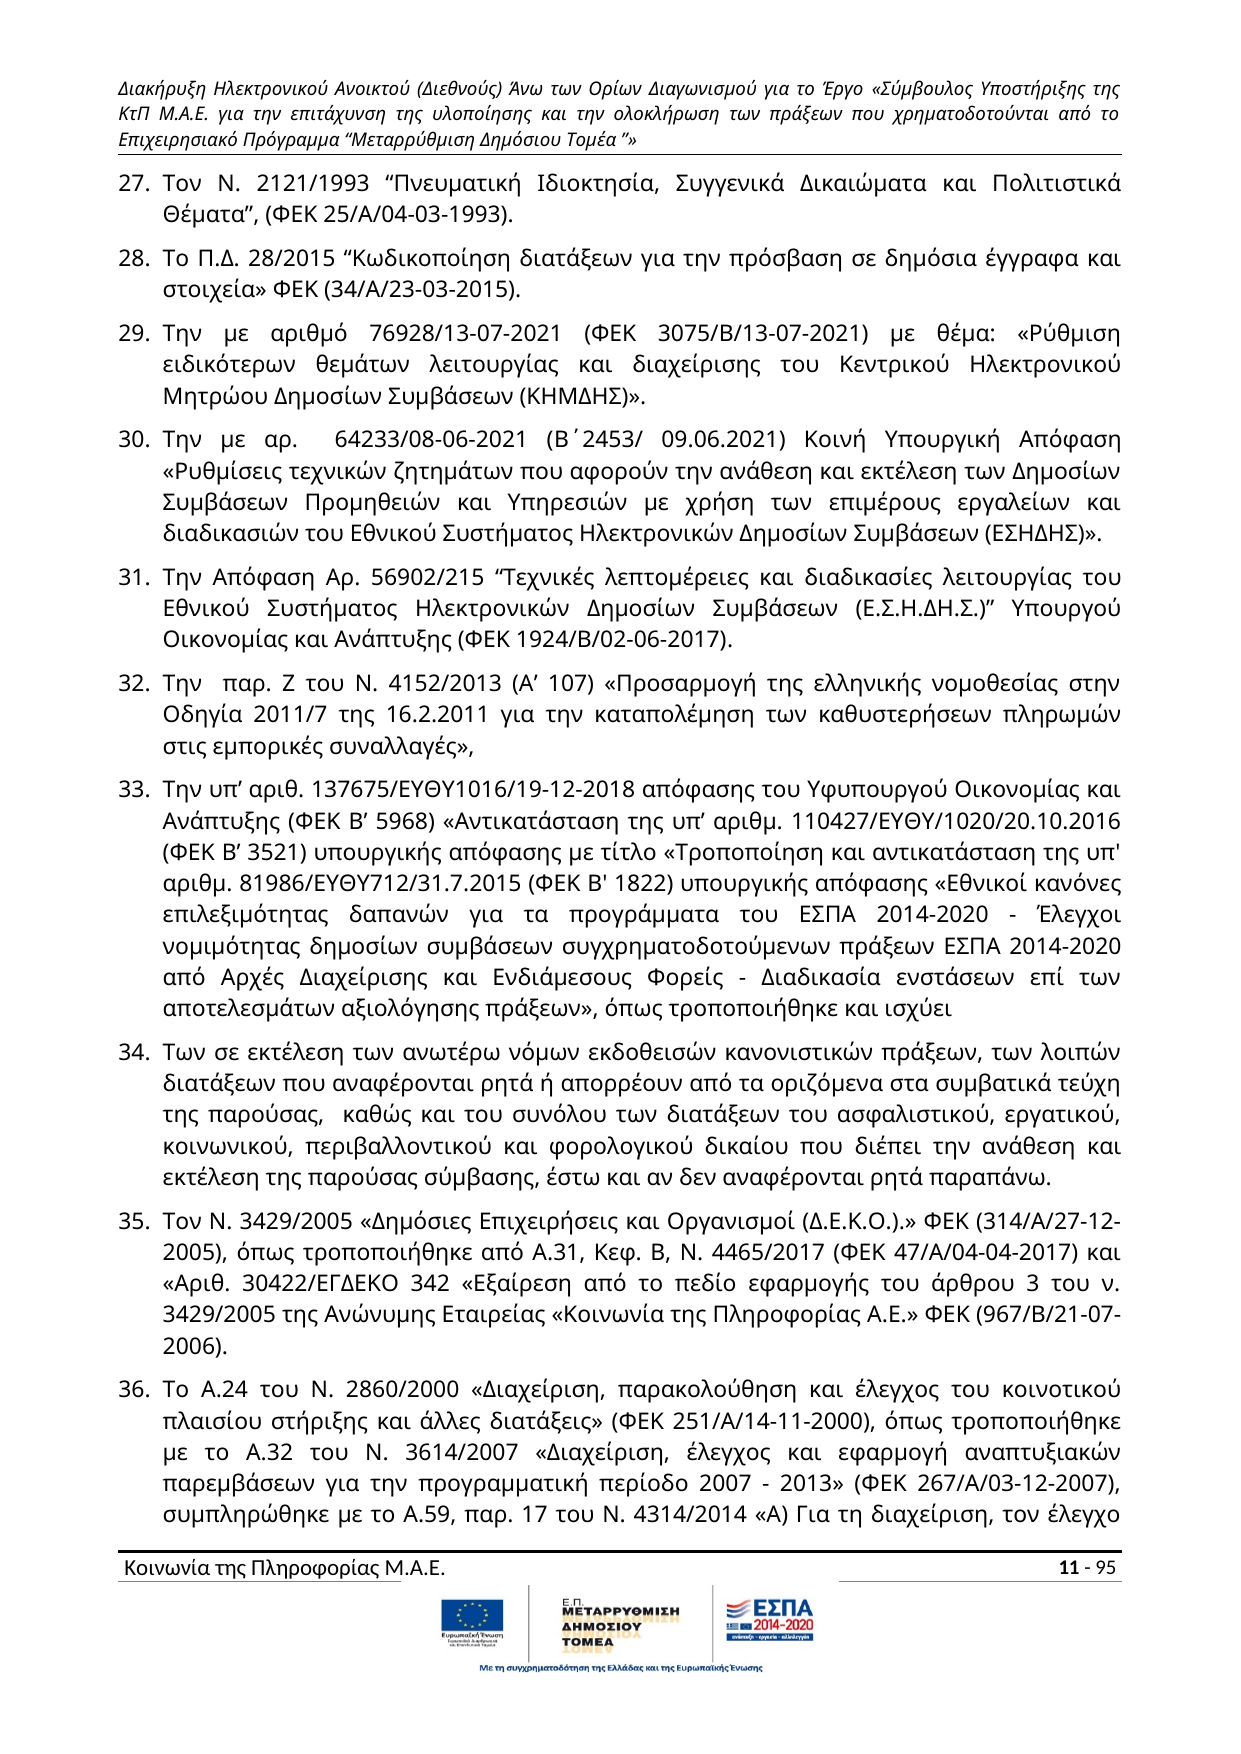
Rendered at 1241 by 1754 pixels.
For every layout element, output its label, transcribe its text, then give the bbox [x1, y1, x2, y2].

picture [401, 1581, 840, 1673]
list Τον Ν. 2121/1993 “Πνευματική Ιδιοκτησία, Συγγενικά Δικαιώματα και Πολιτιστικά Θέματα”, (ΦΕΚ 25/Α/04-03-1993). [118, 167, 1122, 230]
list Την Απόφαση Αρ. 56902/215 “Τεχνικές λεπτομέρειες και διαδικασίες λειτουργίας του Εθνικού Συστήματος Ηλεκτρονικών Δημοσίων Συμβάσεων (Ε.Σ.Η.ΔΗ.Σ.)” Υπουργού Οικονομίας και Ανάπτυξης (ΦΕΚ 1924/Β/02-06-2017). [118, 561, 1122, 655]
list Την υπ’ αριθ. 137675/ΕΥΘΥ1016/19-12-2018 απόφασης του Υφυπουργού Οικονομίας και Ανάπτυξης (ΦΕΚ Β’ 5968) «Αντικατάσταση της υπ’ αριθμ. 110427/ΕΥΘΥ/1020/20.10.2016 (ΦΕΚ Β’ 3521) υπουργικής απόφασης με τίτλο «Τροποποίηση και αντικατάσταση της υπ' αριθμ. 81986/ΕΥΘΥ712/31.7.2015 (ΦΕΚ Β' 1822) υπουργικής απόφασης «Εθνικοί κανόνες επιλεξιμότητας δαπανών για τα προγράμματα του ΕΣΠΑ 2014-2020 - Έλεγχοι νομιμότητας δημοσίων συμβάσεων συγχρηματοδοτούμενων πράξεων ΕΣΠΑ 2014-2020 από Αρχές Διαχείρισης και Ενδιάμεσους Φορείς - Διαδικασία ενστάσεων επί των αποτελεσμάτων αξιολόγησης πράξεων», όπως τροποποιήθηκε και ισχύει [118, 773, 1122, 1023]
list Των σε εκτέλεση των ανωτέρω νόμων εκδοθεισών κανονιστικών πράξεων, των λοιπών διατάξεων που αναφέρονται ρητά ή απορρέουν από τα οριζόμενα στα συμβατικά τεύχη της παρούσας, καθώς και του συνόλου των διατάξεων του ασφαλιστικού, εργατικού, κοινωνικού, περιβαλλοντικού και φορολογικού δικαίου που διέπει την ανάθεση και εκτέλεση της παρούσας σύμβασης, έστω και αν δεν αναφέρονται ρητά παραπάνω. [118, 1036, 1122, 1192]
list Τον N. 3429/2005 «Δημόσιες Επιχειρήσεις και Οργανισμοί (Δ.Ε.Κ.Ο.).» ΦΕΚ (314/Α/27-12-2005), όπως τροποποιήθηκε από Α.31, Κεφ. Β, Ν. 4465/2017 (ΦΕΚ 47/Α/04-04-2017) και «Αριθ. 30422/ΕΓΔΕΚΟ 342 «Εξαίρεση από το πεδίο εφαρμογής του άρθρου 3 του ν. 3429/2005 της Ανώνυμης Εταιρείας «Κοινωνία της Πληροφορίας Α.Ε.» ΦΕΚ (967/Β/21-07-2006). [118, 1205, 1122, 1361]
list Το Π.Δ. 28/2015 “Κωδικοποίηση διατάξεων για την πρόσβαση σε δημόσια έγγραφα και στοιχεία» ΦΕΚ (34/Α/23-03-2015). [118, 242, 1122, 305]
list Την με αρ. 64233/08-06-2021 (Β΄2453/ 09.06.2021) Κοινή Υπουργική Απόφαση «Ρυθμίσεις τεχνικών ζητημάτων που αφορούν την ανάθεση και εκτέλεση των Δημοσίων Συμβάσεων Προμηθειών και Υπηρεσιών με χρήση των επιμέρους εργαλείων και διαδικασιών του Εθνικού Συστήματος Ηλεκτρονικών Δημοσίων Συμβάσεων (ΕΣΗΔΗΣ)». [118, 423, 1122, 548]
list Την παρ. Ζ του Ν. 4152/2013 (Α’ 107) «Προσαρμογή της ελληνικής νομοθεσίας στην Οδηγία 2011/7 της 16.2.2011 για την καταπολέμηση των καθυστερήσεων πληρωμών στις εμπορικές συναλλαγές», [118, 667, 1122, 761]
list Την με αριθμό 76928/13-07-2021 (ΦΕΚ 3075/Β/13-07-2021) με θέμα: «Ρύθμιση ειδικότερων θεμάτων λειτουργίας και διαχείρισης του Κεντρικού Ηλεκτρονικού Μητρώου Δημοσίων Συμβάσεων (ΚΗΜΔΗΣ)». [118, 317, 1122, 411]
